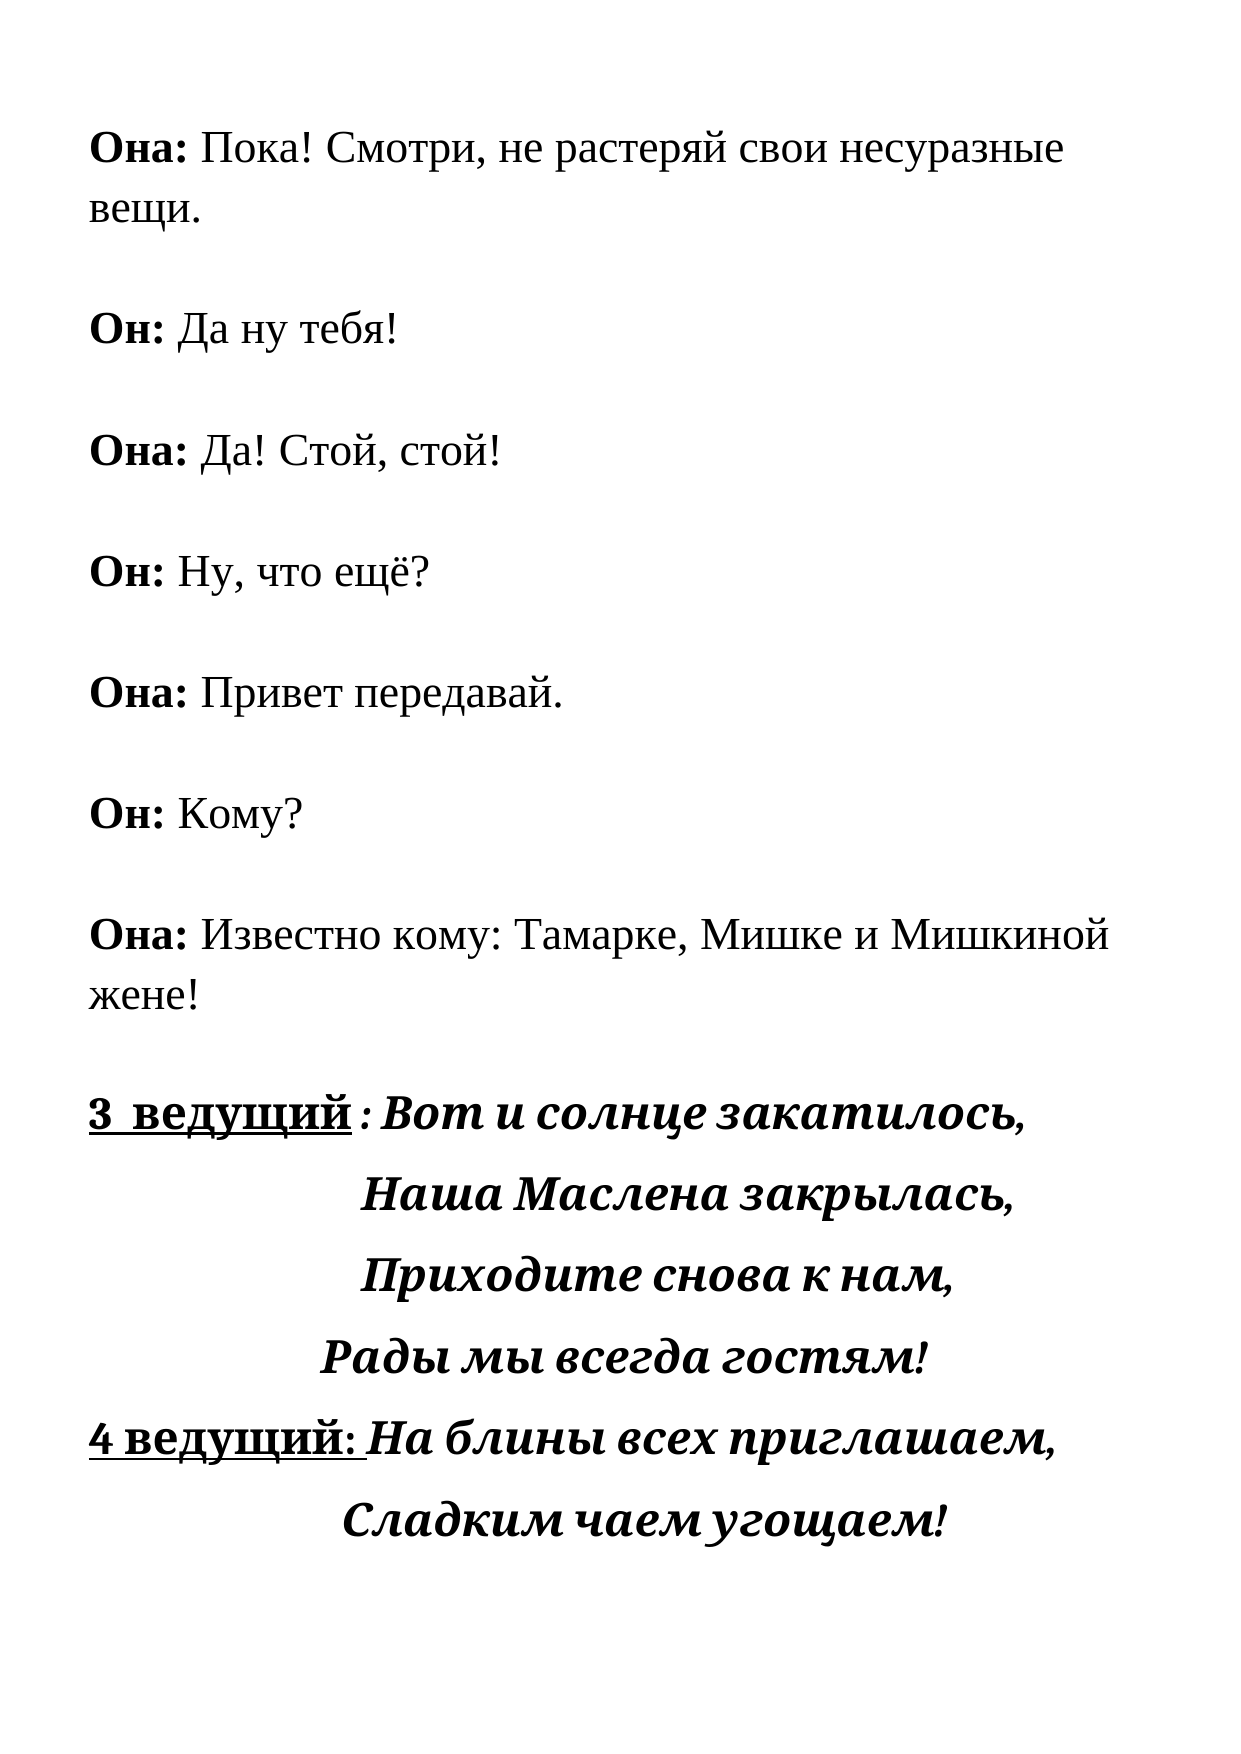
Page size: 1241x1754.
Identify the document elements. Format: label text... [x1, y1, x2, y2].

text Наша Маслена закрылась, [89, 1169, 1152, 1222]
text 4 ведущий: На блины всех приглашаем, [89, 1413, 1152, 1466]
text Приходите снова к нам, [89, 1251, 1152, 1303]
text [89, 59, 1152, 1141]
text Рады мы всегда гостям! [89, 1332, 1152, 1385]
text Сладким чаем угощаем! [89, 1495, 1152, 1547]
